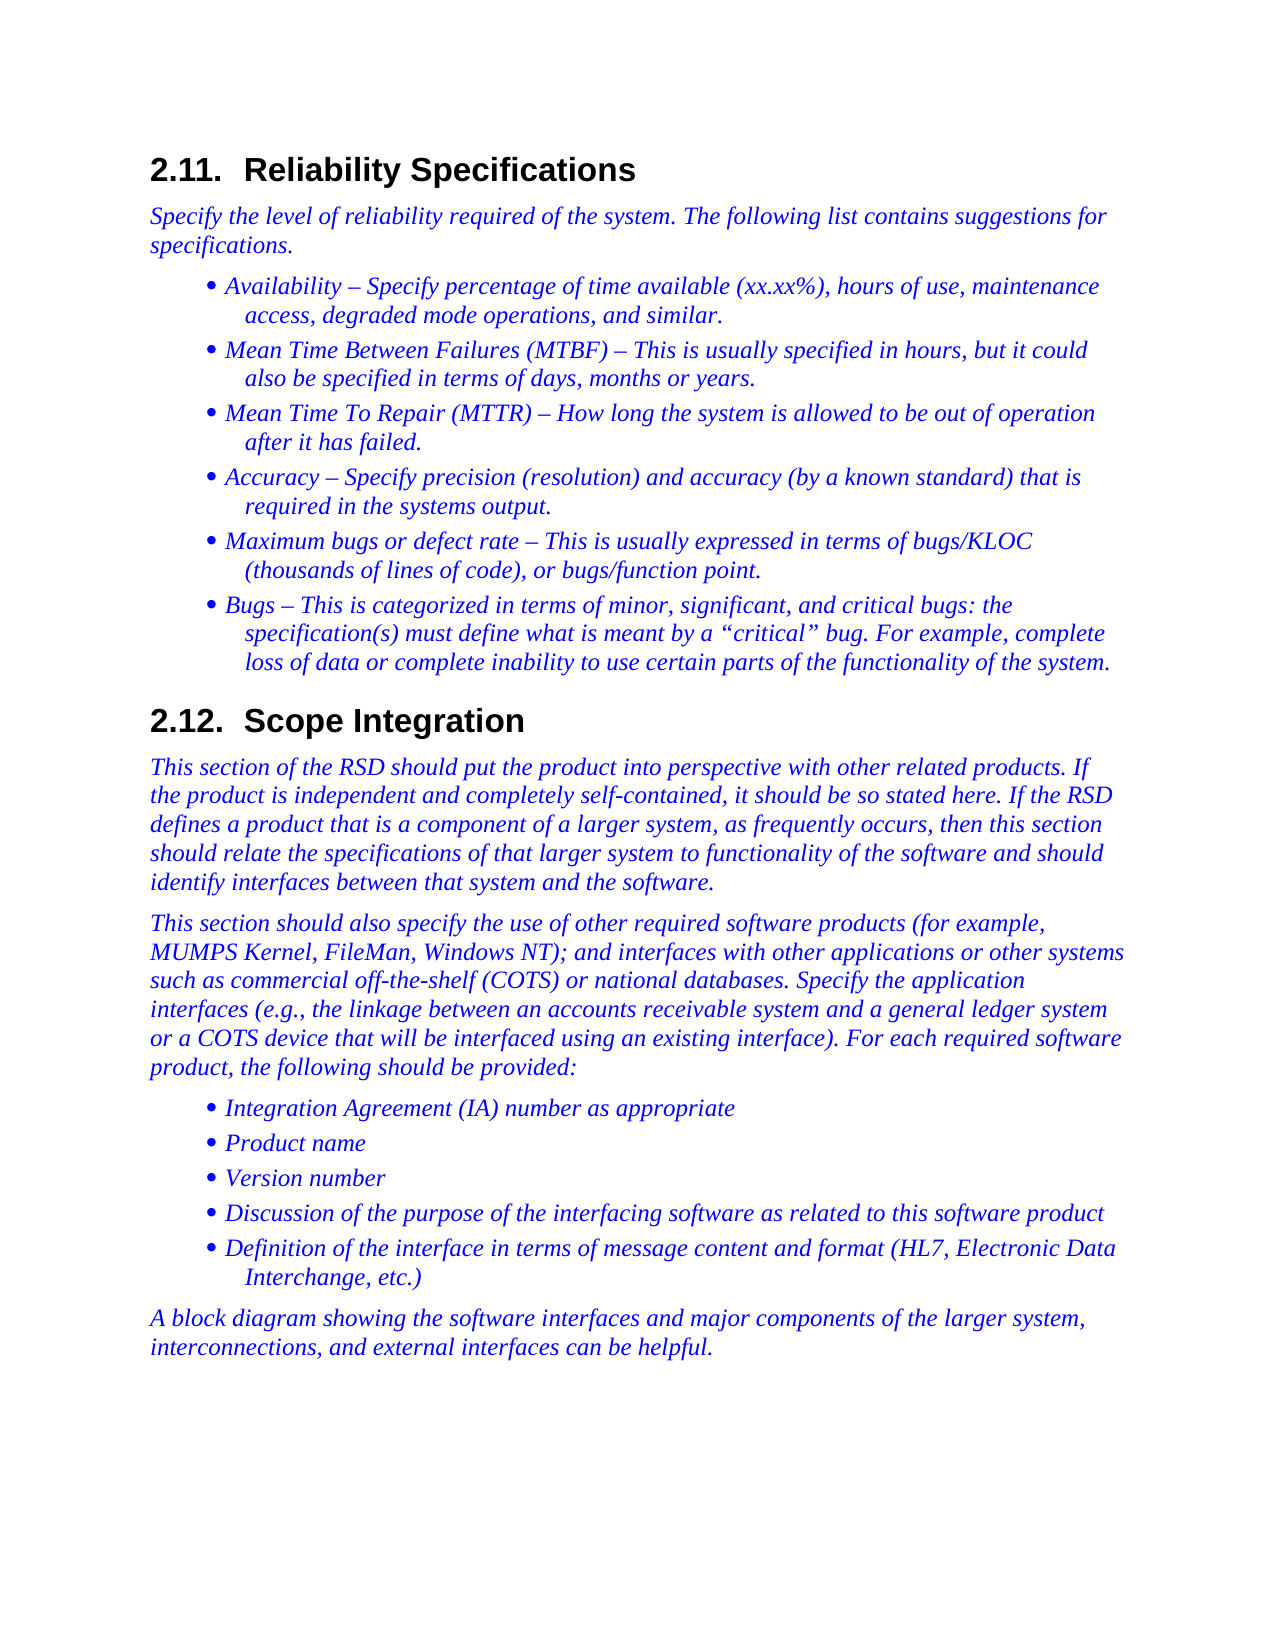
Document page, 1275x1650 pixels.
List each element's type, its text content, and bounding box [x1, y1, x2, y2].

text Mean Time Between Failures (MTBF) – This is usually specified in hours, but it could also be specified in terms of days, months or years. [207, 335, 1125, 392]
text Maximum bugs or defect rate – This is usually expressed in terms of bugs/KLOC (thousands of lines of code), or bugs/function point. [207, 526, 1125, 583]
text Bugs – This is categorized in terms of minor, significant, and critical bugs: the specification(s) must define what is meant by a “critical” bug. For example, complete loss of data or complete inability to use certain parts of the functionality of the system. [207, 590, 1125, 676]
text Version number [207, 1163, 1125, 1192]
text Availability – Specify percentage of time available (xx.xx%), hours of use, maintenance access, degraded mode operations, and similar. [207, 271, 1125, 328]
text Definition of the interface in terms of message content and format (HL7, Electronic Data Interchange, etc.) [207, 1233, 1125, 1291]
text Specify the level of reliability required of the system. The following list contains suggestions for specifications. [150, 201, 1125, 258]
subtitle Scope Integration [150, 701, 1125, 739]
text This section should also specify the use of other required software products (for example, MUMPS Kernel, FileMan, Windows NT); and interfaces with other applications or other systems such as commercial off-the-shelf (COTS) or national databases. Specify the application interfaces (e.g., the linkage between an accounts receivable system and a general ledger system or a COTS device that will be interfaced using an existing interface). For each required software product, the following should be provided: [150, 908, 1125, 1081]
text Discussion of the purpose of the interfacing software as related to this software product [207, 1198, 1125, 1227]
text Product name [207, 1128, 1125, 1157]
subtitle Reliability Specifications [150, 150, 1125, 188]
text A block diagram showing the software interfaces and major components of the larger system, interconnections, and external interfaces can be helpful. [150, 1303, 1125, 1361]
text Accuracy – Specify precision (resolution) and accuracy (by a known standard) that is required in the systems output. [207, 462, 1125, 520]
text This section of the RSD should put the product into perspective with other related products. If the product is independent and completely self-contained, it should be so stated here. If the RSD defines a product that is a component of a larger system, as frequently occurs, then this section should relate the specifications of that larger system to functionality of the software and should identify interfaces between that system and the software. [150, 752, 1125, 896]
text Integration Agreement (IA) number as appropriate [207, 1093, 1125, 1122]
text Mean Time To Repair (MTTR) – How long the system is allowed to be out of operation after it has failed. [207, 398, 1125, 456]
